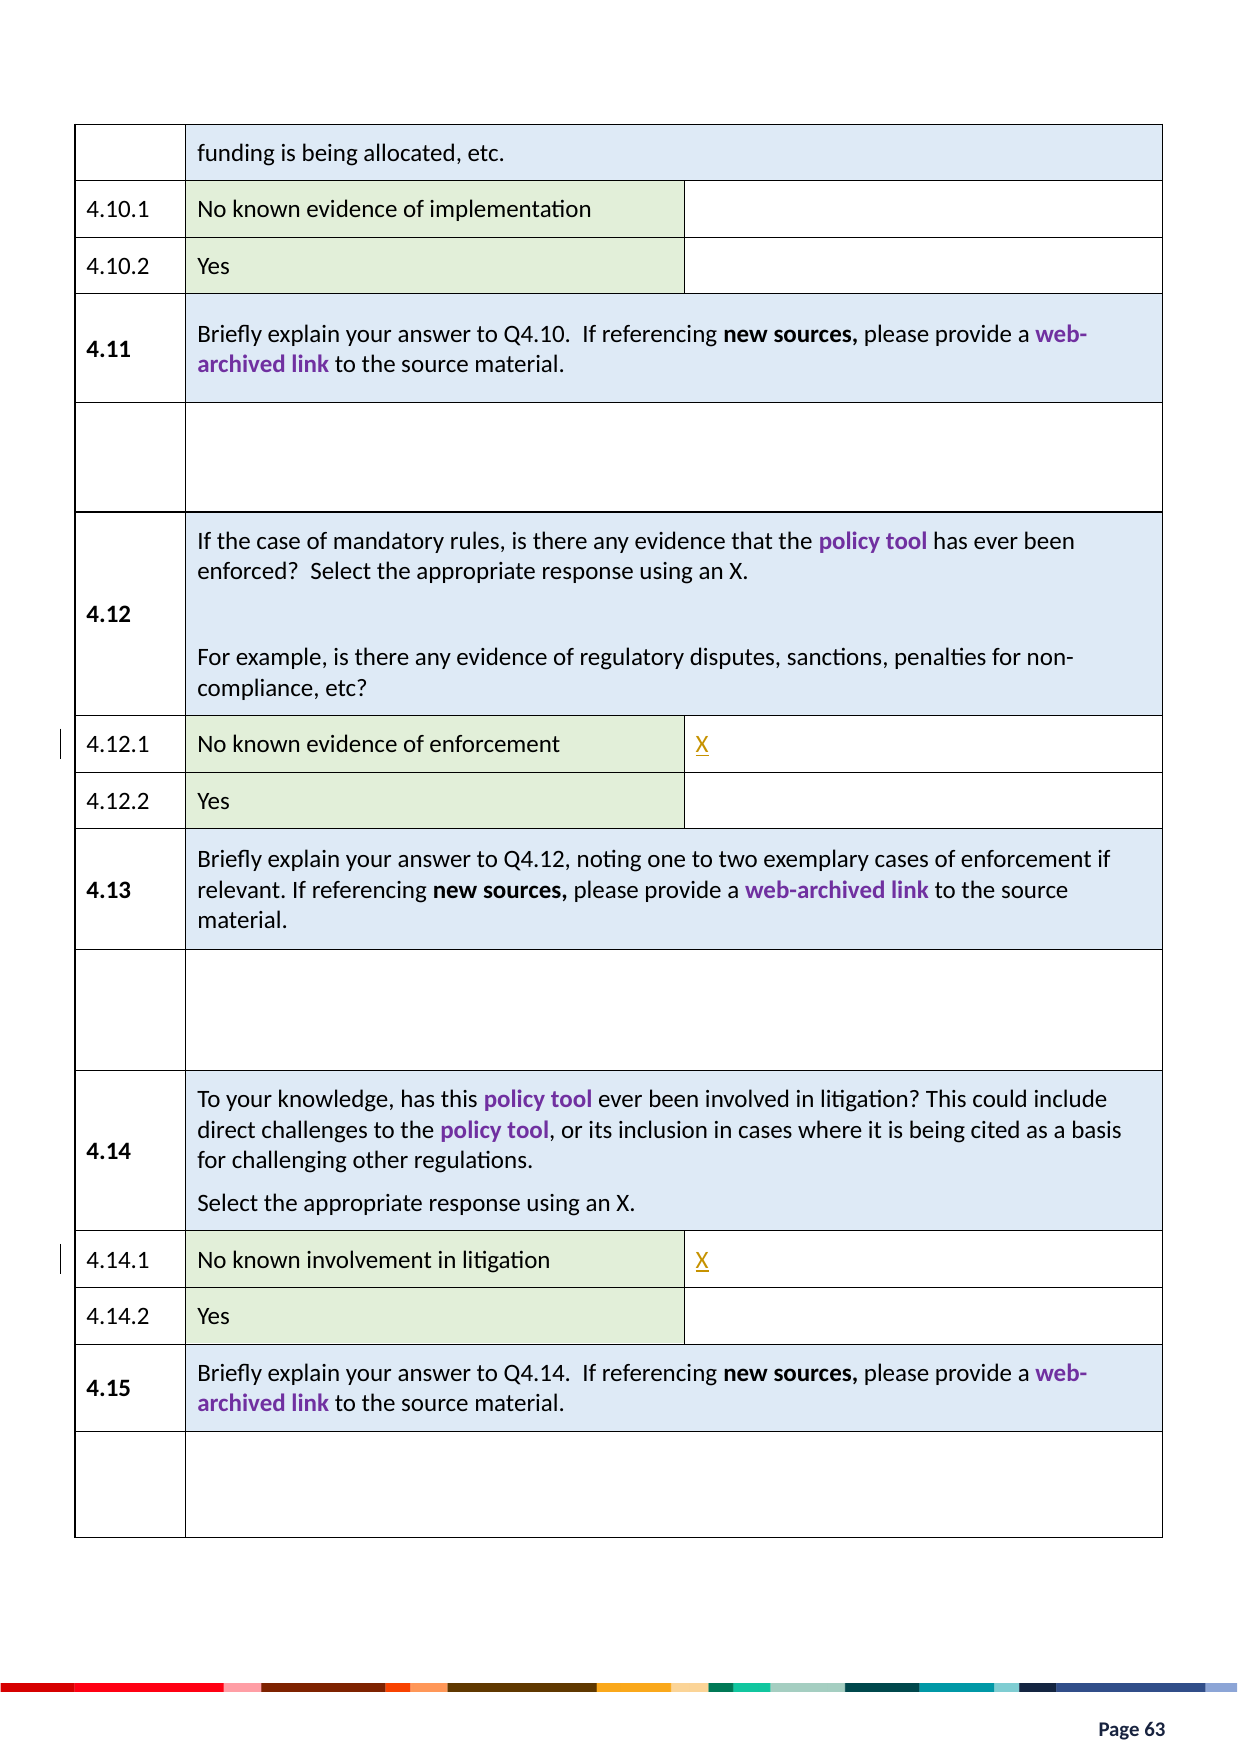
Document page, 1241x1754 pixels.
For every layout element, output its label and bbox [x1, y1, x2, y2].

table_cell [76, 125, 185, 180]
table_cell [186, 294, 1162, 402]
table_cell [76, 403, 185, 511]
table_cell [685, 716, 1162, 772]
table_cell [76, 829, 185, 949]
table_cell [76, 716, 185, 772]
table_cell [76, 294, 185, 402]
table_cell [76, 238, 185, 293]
picture [0, 1683, 1236, 1692]
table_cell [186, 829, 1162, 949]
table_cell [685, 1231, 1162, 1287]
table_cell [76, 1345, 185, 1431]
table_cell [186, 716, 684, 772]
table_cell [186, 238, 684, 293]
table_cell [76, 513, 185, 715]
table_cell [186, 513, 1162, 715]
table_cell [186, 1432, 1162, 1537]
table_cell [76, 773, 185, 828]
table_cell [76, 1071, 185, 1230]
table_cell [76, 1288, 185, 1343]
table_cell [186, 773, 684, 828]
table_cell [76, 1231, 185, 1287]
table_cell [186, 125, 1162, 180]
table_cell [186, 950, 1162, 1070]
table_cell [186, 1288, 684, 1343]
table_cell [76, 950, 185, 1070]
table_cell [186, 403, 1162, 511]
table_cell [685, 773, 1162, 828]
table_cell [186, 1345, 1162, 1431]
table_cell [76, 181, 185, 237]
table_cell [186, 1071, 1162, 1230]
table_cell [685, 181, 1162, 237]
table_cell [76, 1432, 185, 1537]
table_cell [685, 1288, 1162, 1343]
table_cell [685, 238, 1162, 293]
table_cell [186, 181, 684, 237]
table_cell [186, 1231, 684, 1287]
